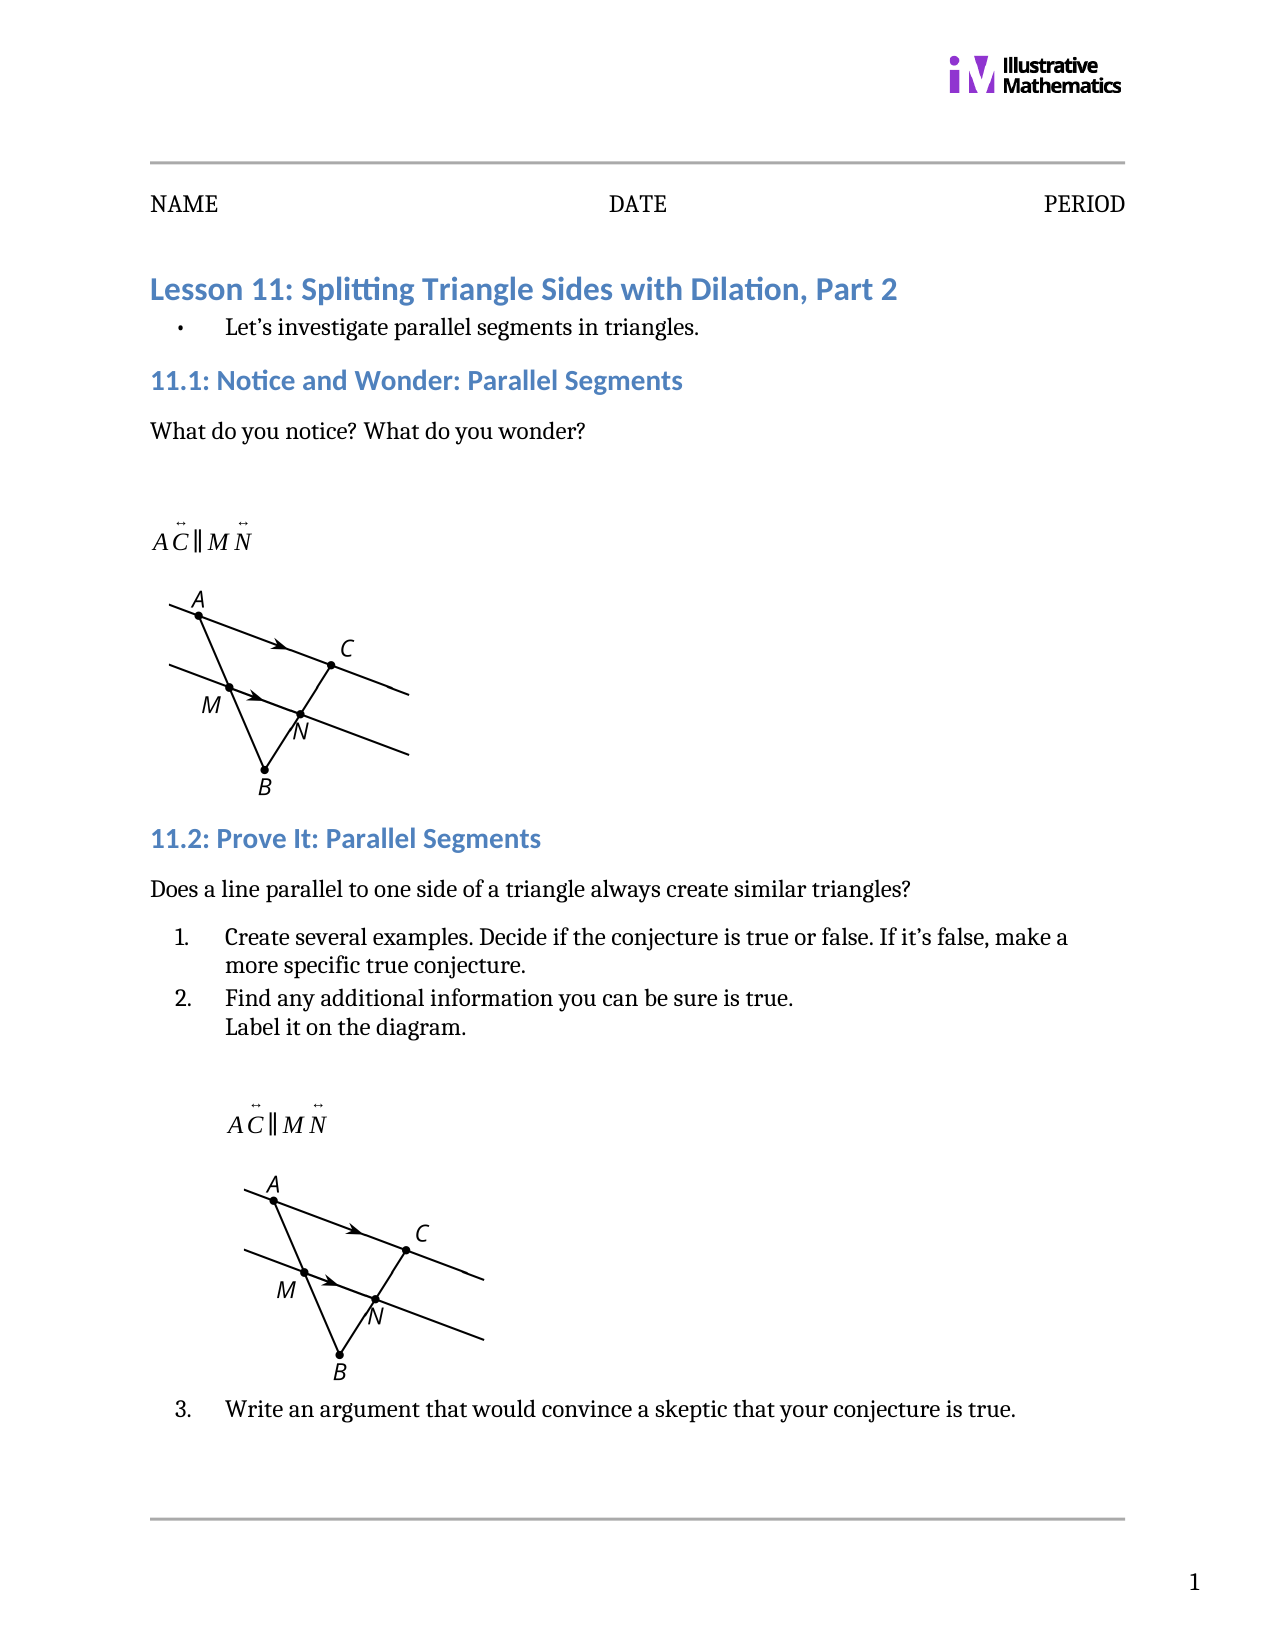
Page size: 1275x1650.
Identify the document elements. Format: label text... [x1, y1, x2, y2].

text What do you notice? What do you wonder? [150, 417, 1125, 446]
list Find any additional information you can be sure is true. Label it on the diagram. [175, 984, 1125, 1041]
subtitle Lesson 11: Splitting Triangle Sides with Dilation, Part 2 [150, 268, 1125, 309]
picture [168, 574, 413, 800]
text Does a line parallel to one side of a triangle always create similar triangles? [150, 875, 1125, 904]
list Write an argument that would convince a skeptic that your conjecture is true. [175, 1394, 1125, 1423]
subtitle 11.2: Prove It: Parallel Segments [150, 821, 1125, 856]
picture [243, 1159, 488, 1385]
list Create several examples. Decide if the conjecture is true or false. If it’s false, make a more specific true conjecture. [175, 922, 1125, 980]
picture [949, 55, 1121, 93]
subtitle 11.1: Notice and Wonder: Parallel Segments [150, 362, 1125, 398]
list Let’s investigate parallel segments in triangles. [175, 313, 1125, 342]
